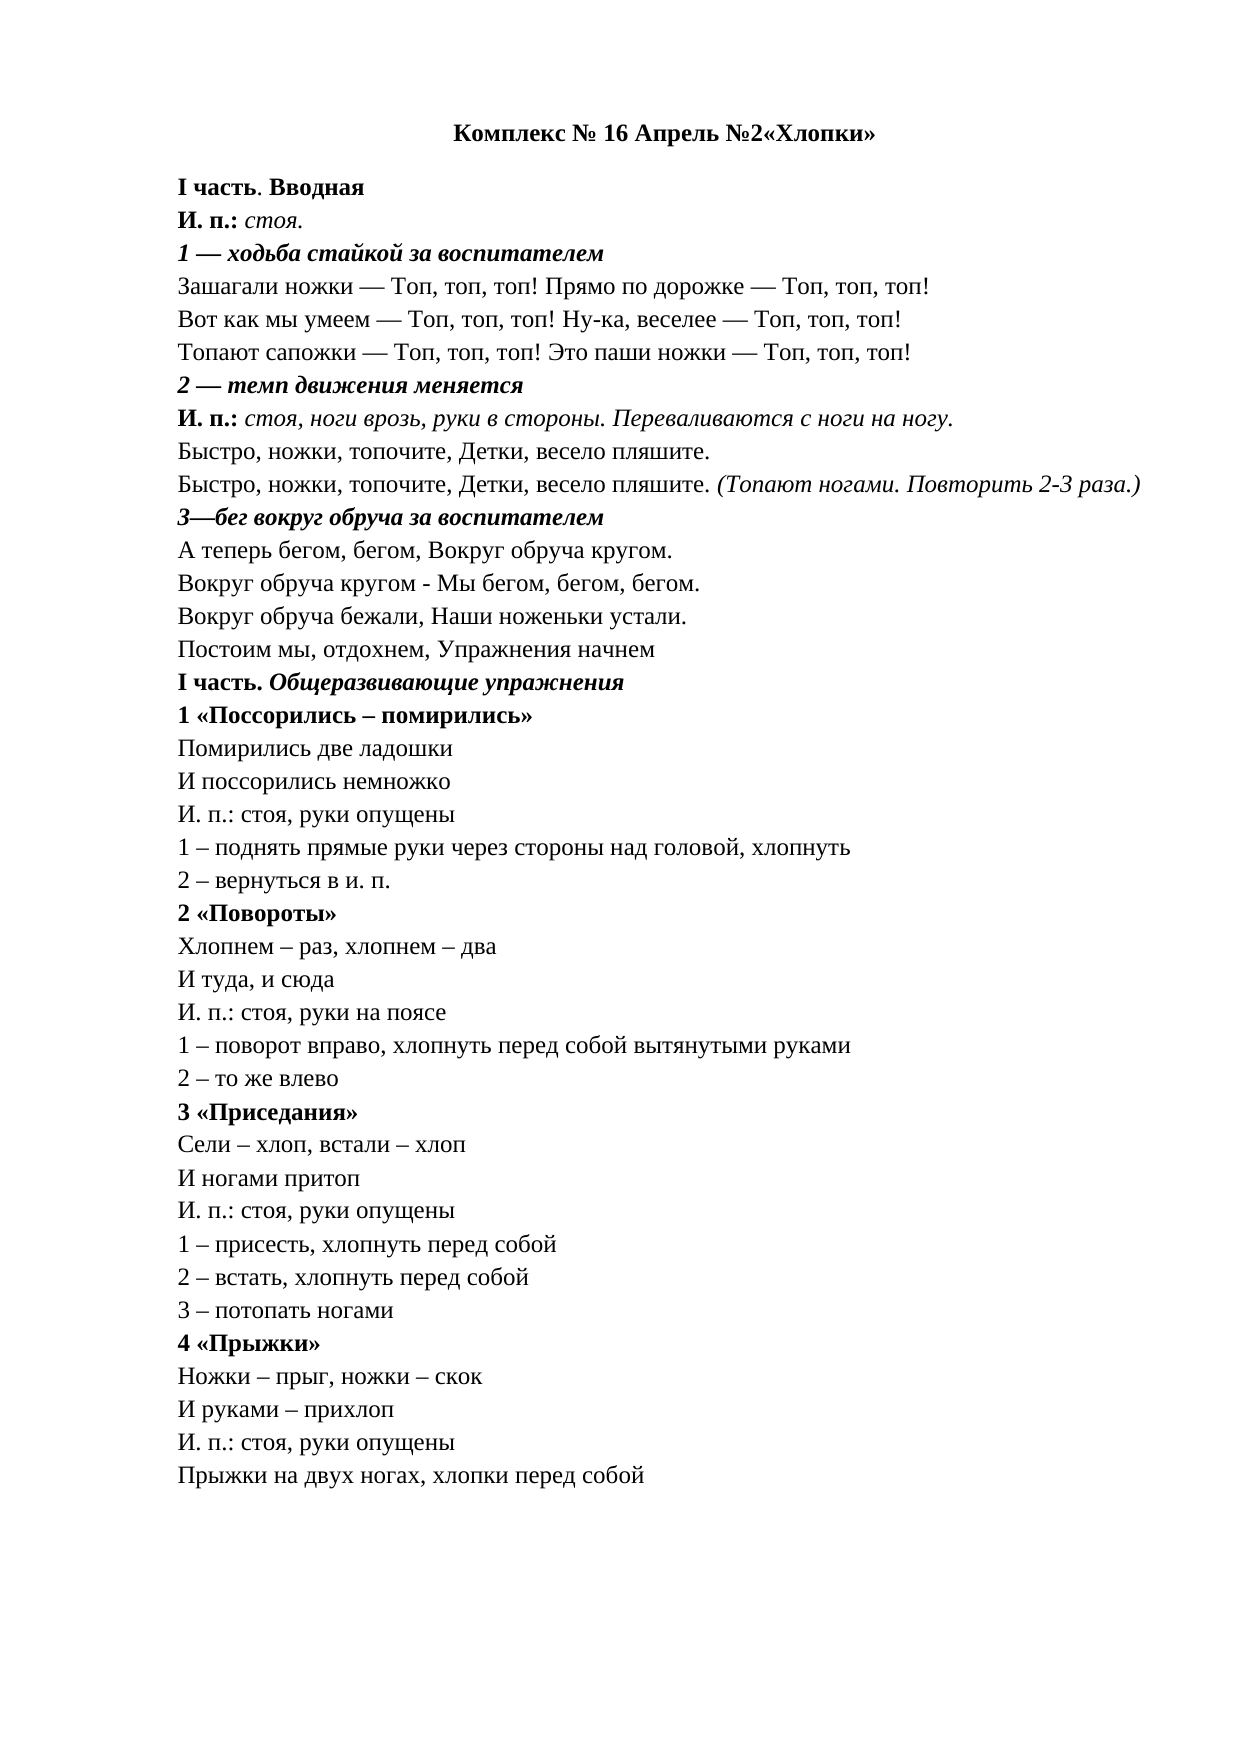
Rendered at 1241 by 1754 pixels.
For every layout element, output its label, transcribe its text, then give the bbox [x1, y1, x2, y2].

text 1 «Поссорились – помирились» Помирились две ладошки И поссорились немножко И. п.: стоя, руки опущены 1 – поднять прямые руки через стороны над головой, хлопнуть 2 – вернуться в и. п. 2 «Повороты» Хлопнем – раз, хлопнем – два И туда, и сюда И. п.: стоя, руки на поясе 1 – поворот вправо, хлопнуть перед собой вытянутыми руками 2 – то же влево 3 «Приседания» Сели – хлоп, встали – хлоп И ногами притоп И. п.: стоя, руки опущены 1 – присесть, хлопнуть перед собой 2 – встать, хлопнуть перед собой 3 – потопать ногами 4 «Прыжки» Ножки – прыг, ножки – скок И руками – прихлоп И. п.: стоя, руки опущены Прыжки на двух ногах, хлопки перед собой [177, 700, 1152, 1488]
text Топают сапожки — Топ, топ, топ! Это паши ножки — Топ, топ, топ! [177, 337, 1152, 366]
text 1 — ходьба стайкой за воспитателем [177, 238, 1152, 267]
text Быстро, ножки, топочите, Детки, весело пляшите. [177, 436, 1152, 465]
text И. п.: стоя. [177, 205, 1152, 234]
text Вокруг обруча бежали, Наши ноженьки устали. [177, 601, 1152, 630]
text Комплекс № 16 Апрель №2«Хлопки» [177, 118, 1152, 147]
text Зашагали ножки — Топ, топ, топ! Прямо по дорожке — Топ, топ, топ! [177, 271, 1152, 300]
text Постоим мы, отдохнем, Упражнения начнем [177, 634, 1152, 663]
text I часть. Общеразвивающие упражнения [177, 667, 1152, 696]
text 3—бег вокруг обруча за воспитателем [177, 502, 1152, 531]
text А теперь бегом, бегом, Вокруг обруча кругом. [177, 535, 1152, 564]
text Вокруг обруча кругом - Мы бегом, бегом, бегом. [177, 568, 1152, 597]
text Быстро, ножки, топочите, Детки, весело пляшите. (Топают ногами. Повторить 2-3 раза.) [177, 469, 1152, 498]
text Вот как мы умеем — Топ, топ, топ! Ну-ка, веселее — Топ, топ, топ! [177, 304, 1152, 333]
text I часть. Вводная [177, 172, 1152, 201]
text 2 — темп движения меняется [177, 370, 1152, 399]
text И. п.: стоя, ноги врозь, руки в стороны. Переваливаются с ноги на ногу. [177, 403, 1152, 432]
